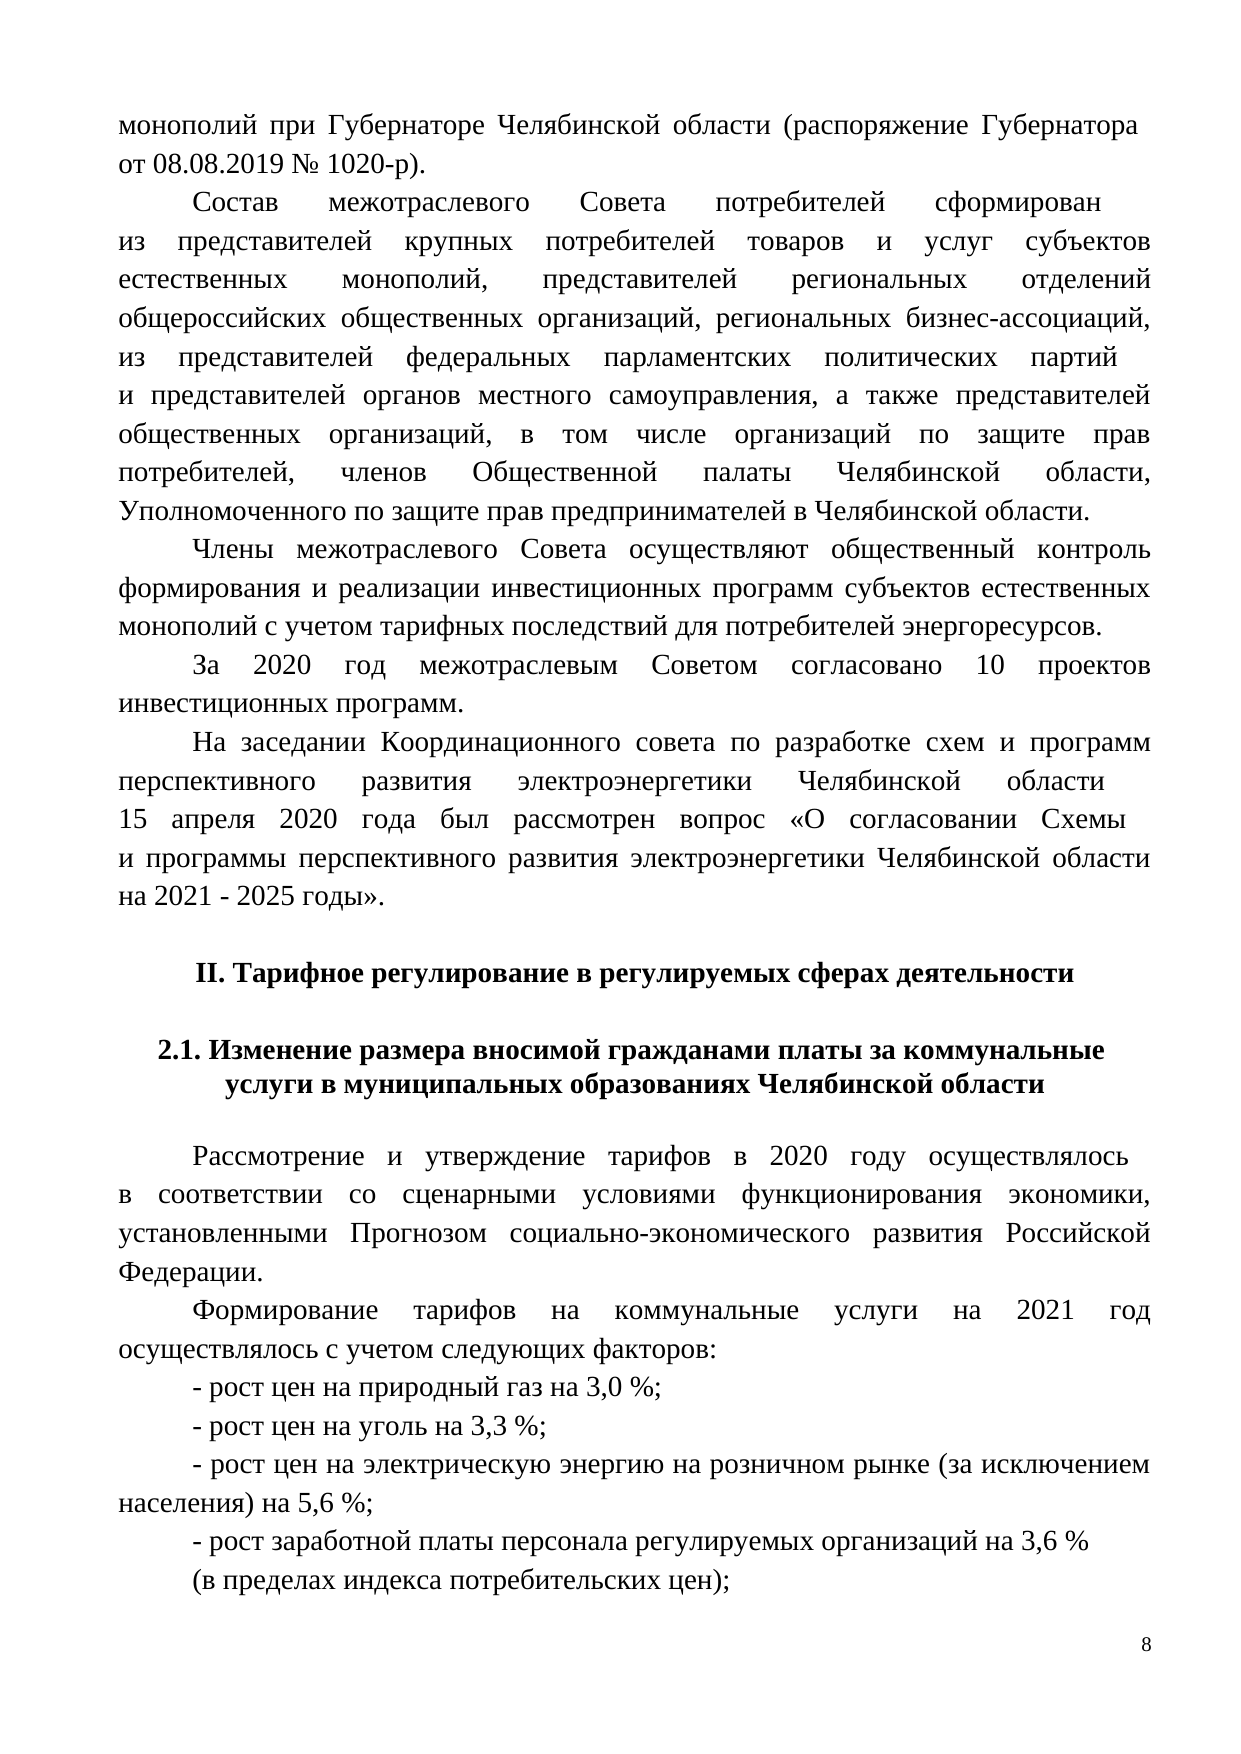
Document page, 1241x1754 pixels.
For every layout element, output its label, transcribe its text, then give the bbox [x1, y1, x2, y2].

text - рост цен на природный газ на 3,0 %; [118, 1369, 1152, 1403]
text - рост заработной платы персонала регулируемых организаций на 3,6 % [118, 1523, 1152, 1557]
text 2.1. Изменение размера вносимой гражданами платы за коммунальные услуги в муниципальных образованиях Челябинской области [118, 1032, 1152, 1099]
text (в пределах индекса потребительских цен); [118, 1562, 1152, 1596]
text - рост цен на уголь на 3,3 %; [118, 1408, 1152, 1441]
text За 2020 год межотраслевым Советом согласовано 10 проектов инвестиционных программ. [118, 647, 1152, 719]
text Рассмотрение и утверждение тарифов в 2020 году осуществлялось в соответствии со сценарными условиями функционирования экономики, установленными Прогнозом социально-экономического развития Российской Федерации. [118, 1138, 1152, 1287]
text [118, 107, 1152, 179]
text Состав межотраслевого Совета потребителей сформирован из представителей крупных потребителей товаров и услуг субъектов естественных монополий, представителей региональных отделений общероссийских общественных организаций, региональных бизнес-ассоциаций, из представителей федеральных парламентских политических партий и представителей органов местного самоуправления, а также представителей общественных организаций, в том числе организаций по защите прав потребителей, членов Общественной палаты Челябинской области, Уполномоченного по защите прав предпринимателей в Челябинской области. [118, 184, 1152, 526]
text Члены межотраслевого Совета осуществляют общественный контроль формирования и реализации инвестиционных программ субъектов естественных монополий с учетом тарифных последствий для потребителей энергоресурсов. [118, 531, 1152, 642]
text - рост цен на электрическую энергию на розничном рынке (за исключением населения) на 5,6 %; [118, 1446, 1152, 1518]
text Формирование тарифов на коммунальные услуги на 2021 год осуществлялось с учетом следующих факторов: [118, 1292, 1152, 1364]
text II. Тарифное регулирование в регулируемых сферах деятельности [118, 955, 1152, 989]
text На заседании Координационного совета по разработке схем и программ перспективного развития электроэнергетики Челябинской области 15 апреля 2020 года был рассмотрен вопрос «О согласовании Схемы и программы перспективного развития электроэнергетики Челябинской области на 2021 - 2025 годы». [118, 724, 1152, 912]
